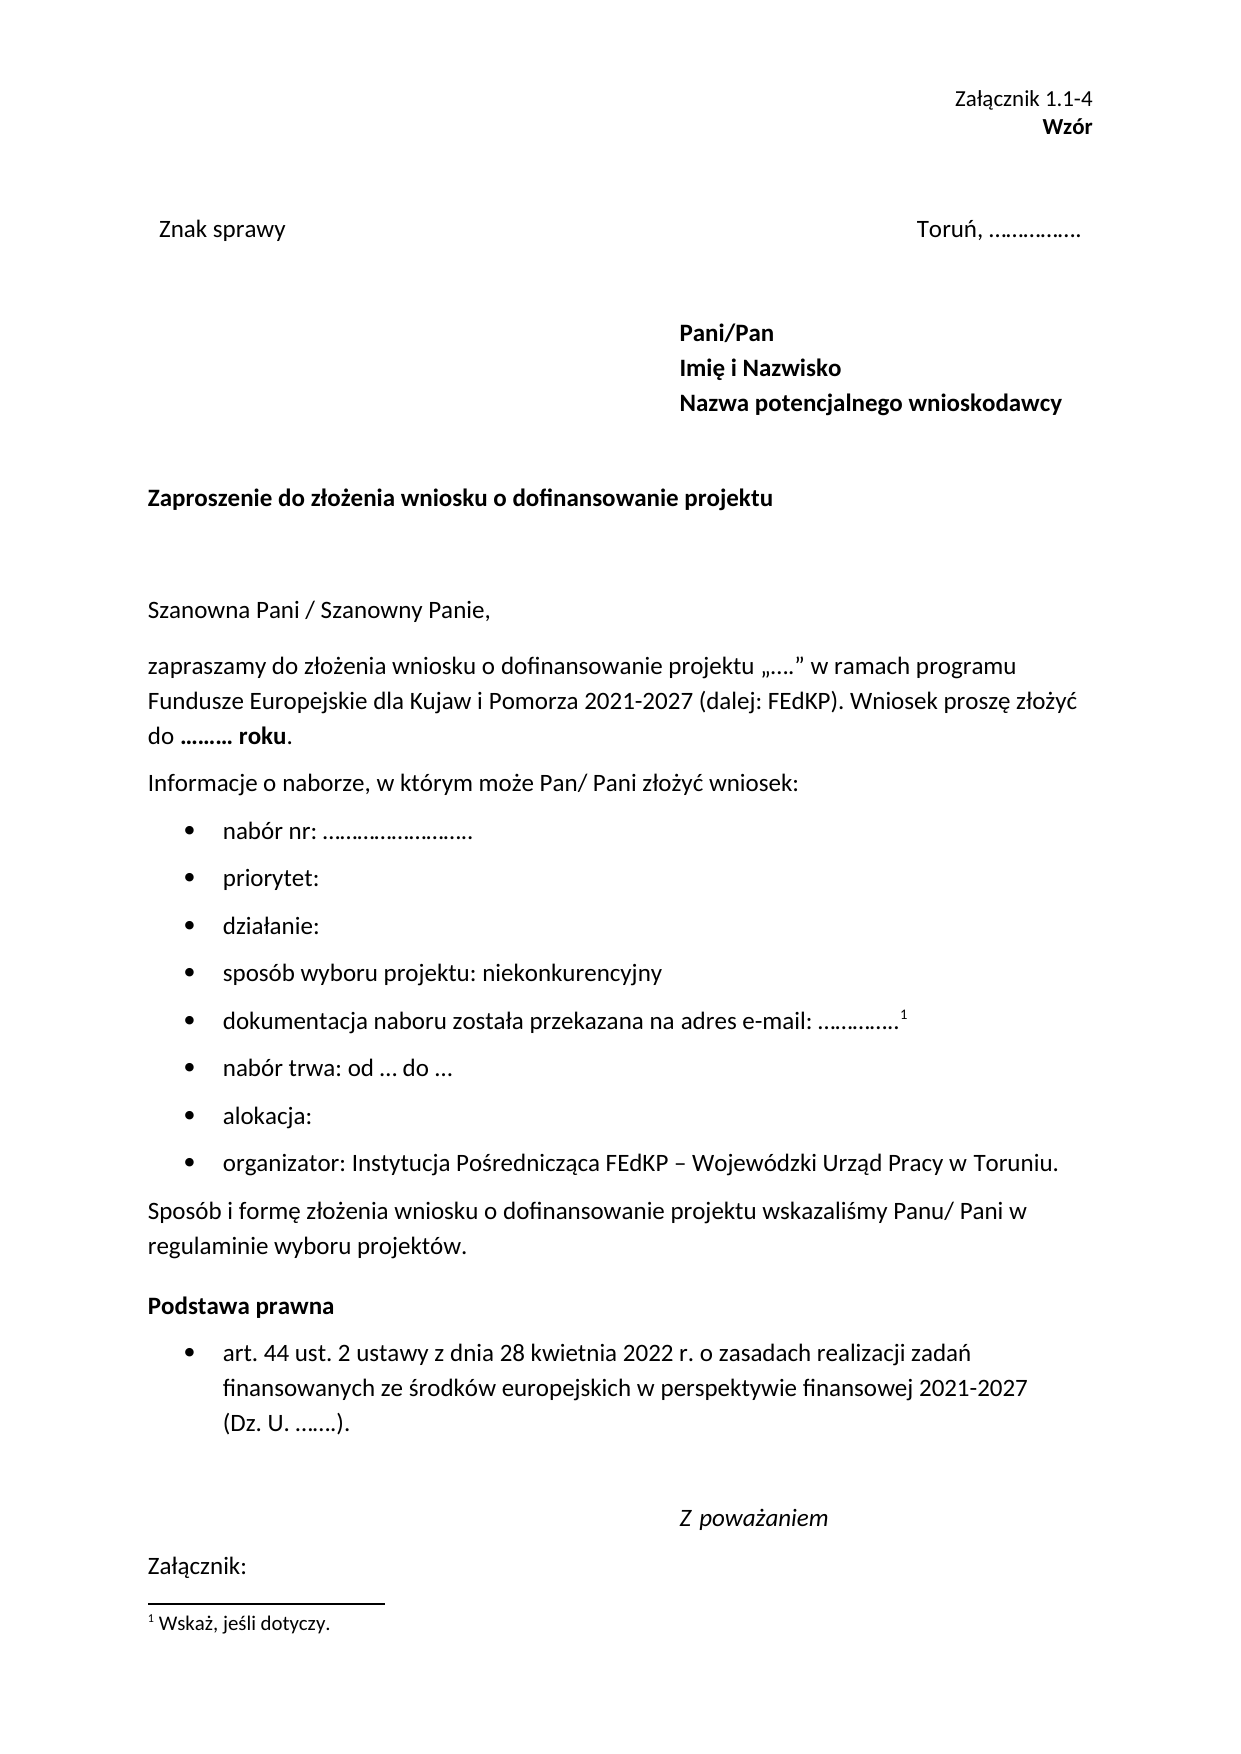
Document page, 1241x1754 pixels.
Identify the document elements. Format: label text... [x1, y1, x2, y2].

table_header Znak sprawy [148, 193, 768, 270]
text Szanowna Pani / Szanowny Panie, [148, 594, 1092, 624]
text zapraszamy do złożenia wniosku o dofinansowanie projektu „….” w ramach programu Fundusze Europejskie dla Kujaw i Pomorza 2021-2027 (dalej: FEdKP). Wniosek proszę złożyć do ……… roku. [148, 650, 1092, 750]
text Podstawa prawna [148, 1290, 1092, 1320]
list alokacja: [185, 1100, 1092, 1130]
list dokumentacja naboru została przekazana na adres e-mail: ………….. [185, 1005, 1092, 1035]
list nabór nr: …………………….. [185, 815, 1092, 845]
text Informacje o naborze, w którym może Pan/ Pani złożyć wniosek: [148, 767, 1092, 798]
text Z poważaniem [679, 1502, 1092, 1533]
list art. 44 ust. 2 ustawy z dnia 28 kwietnia 2022 r. o zasadach realizacji zadań finansowanych ze środków europejskich w perspektywie finansowej 2021-2027 (Dz. U. …….). [185, 1337, 1092, 1438]
list nabór trwa: od … do … [185, 1052, 1092, 1083]
list priorytet: [185, 862, 1092, 893]
list działanie: [185, 910, 1092, 940]
table_header Toruń, ……………. [768, 193, 1093, 270]
text Pani/Pan Imię i Nazwisko Nazwa potencjalnego wnioskodawcy [679, 317, 1092, 418]
list organizator: Instytucja Pośrednicząca FEdKP – Wojewódzki Urząd Pracy w Toruniu. [185, 1147, 1092, 1178]
text Sposób i formę złożenia wniosku o dofinansowanie projektu wskazaliśmy Panu/ Pani w regulaminie wyboru projektów. [148, 1195, 1092, 1260]
text Zaproszenie do złożenia wniosku o dofinansowanie projektu [148, 482, 1092, 513]
list sposób wyboru projektu: niekonkurencyjny [185, 957, 1092, 988]
text Załącznik: [148, 1550, 1092, 1580]
